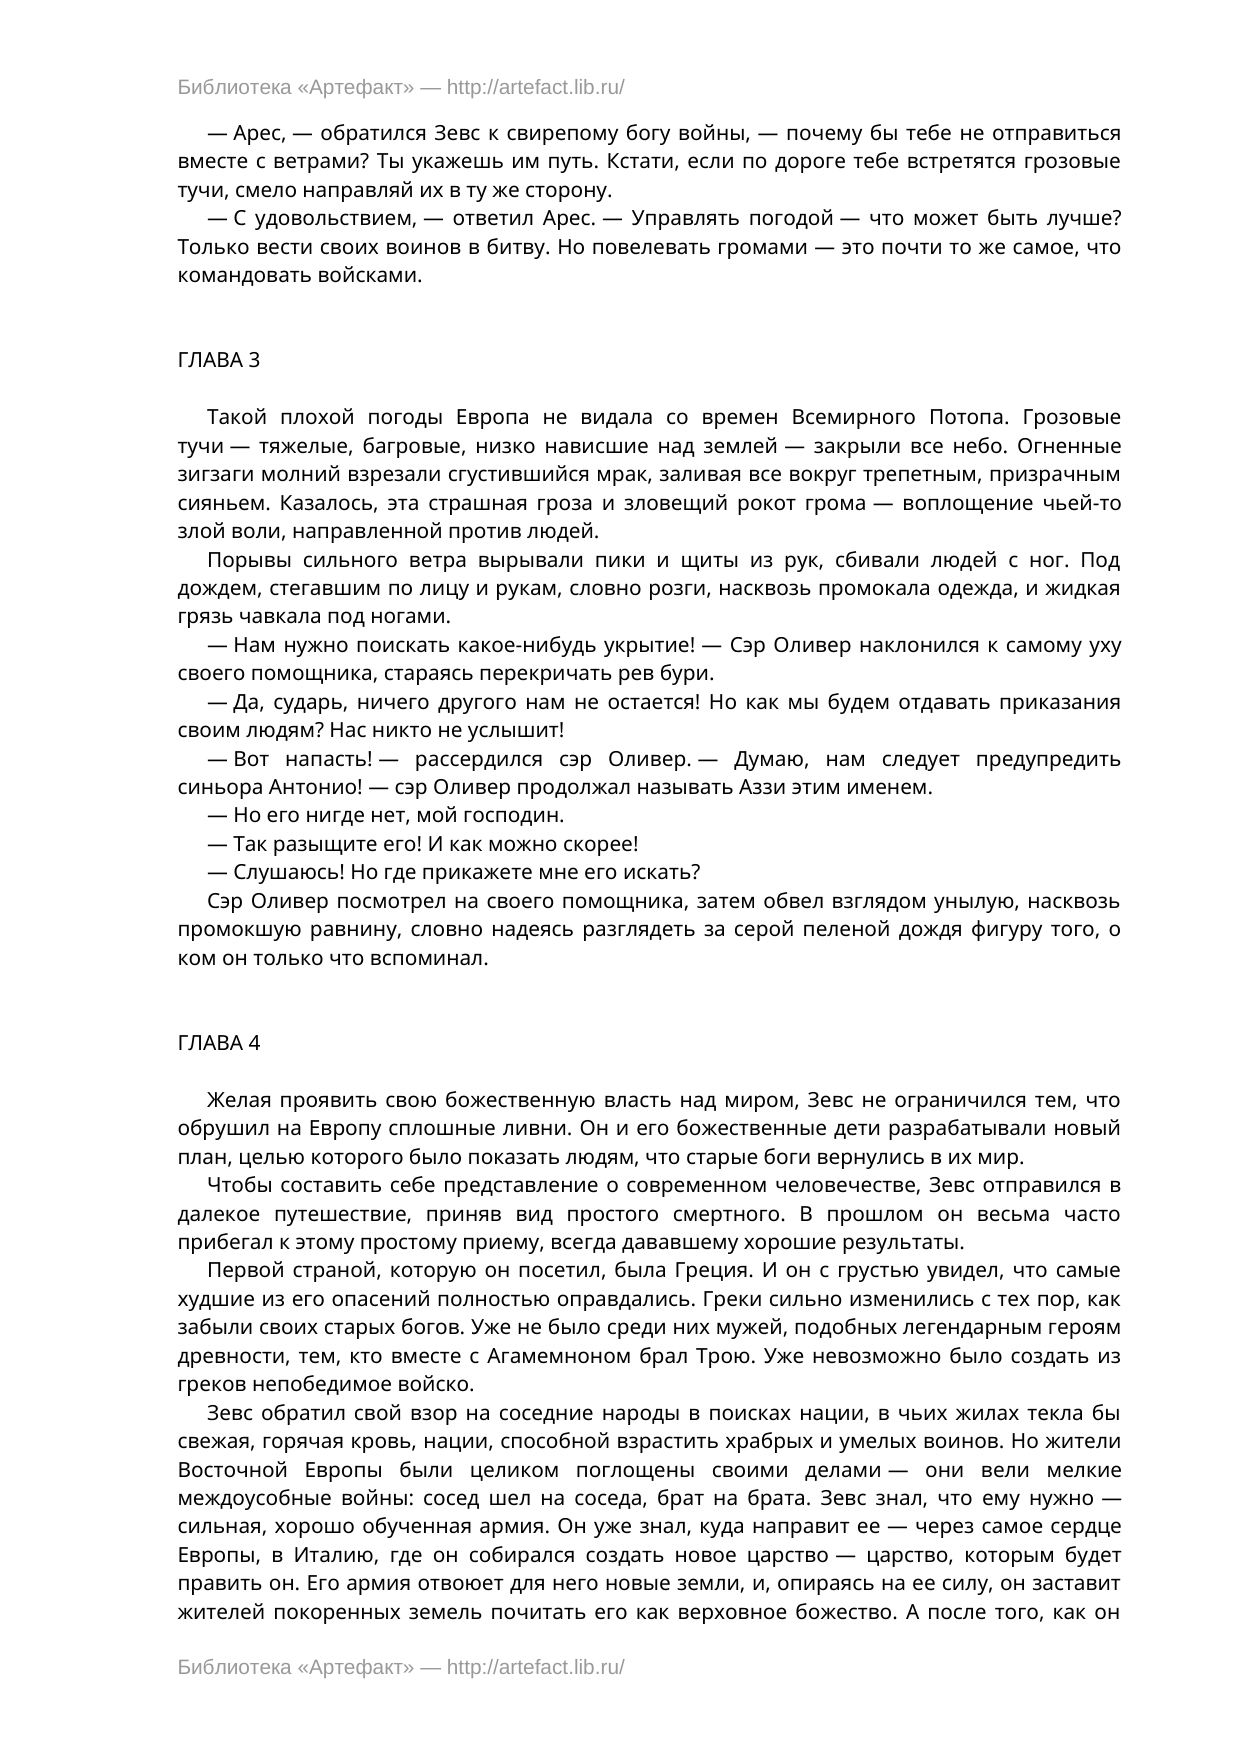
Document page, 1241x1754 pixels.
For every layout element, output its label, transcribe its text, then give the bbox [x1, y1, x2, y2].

text — Нам нужно поискать какое-нибудь укрытие! — Сэр Оливер наклонился к самому уху своего помощника, стараясь перекричать рев бури. [177, 630, 1122, 687]
text — Арес, — обратился Зевс к свирепому богу войны, — почему бы тебе не отправиться вместе с ветрами? Ты укажешь им путь. Кстати, если по дороге тебе встретятся грозовые тучи, смело направляй их в ту же сторону. [177, 118, 1122, 203]
text Сэр Оливер посмотрел на своего помощника, затем обвел взглядом унылую, насквозь промокшую равнину, словно надеясь разглядеть за серой пеленой дождя фигуру того, о ком он только что вспоминал. [177, 886, 1122, 971]
text Такой плохой погоды Европа не видала со времен Всемирного Потопа. Грозовые тучи — тяжелые, багровые, низко нависшие над землей — закрыли все небо. Огненные зигзаги молний взрезали сгустившийся мрак, заливая все вокруг трепетным, призрачным сияньем. Казалось, эта страшная гроза и зловещий рокот грома — воплощение чьей-то злой воли, направленной против людей. [177, 402, 1122, 545]
text — Вот напасть! — рассердился сэр Оливер. — Думаю, нам следует предупредить синьора Антонио! — сэр Оливер продолжал называть Аззи этим именем. [177, 744, 1122, 801]
text — Да, сударь, ничего другого нам не остается! Но как мы будем отдавать приказания своим людям? Нас никто не услышит! [177, 687, 1122, 744]
text Порывы сильного ветра вырывали пики и щиты из рук, сбивали людей с ног. Под дождем, стегавшим по лицу и рукам, словно розги, насквозь промокала одежда, и жидкая грязь чавкала под ногами. [177, 545, 1122, 630]
text Чтобы составить себе представление о современном человечестве, Зевс отправился в далекое путешествие, приняв вид простого смертного. В прошлом он весьма часто прибегал к этому простому приему, всегда дававшему хорошие результаты. [177, 1170, 1122, 1256]
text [177, 1398, 1122, 1625]
text ГЛАВА 4 [177, 1028, 1122, 1057]
text — Но его нигде нет, мой господин. [177, 801, 1122, 829]
text Первой страной, которую он посетил, была Греция. И он с грустью увидел, что самые худшие из его опасений полностью оправдались. Греки сильно изменились с тех пор, как забыли своих старых богов. Уже не было среди них мужей, подобных легендарным героям древности, тем, кто вместе с Агамемноном брал Трою. Уже невозможно было создать из греков непобедимое войско. [177, 1256, 1122, 1398]
text — Так разыщите его! И как можно скорее! [177, 829, 1122, 857]
text ГЛАВА 3 [177, 346, 1122, 374]
text — С удовольствием, — ответил Арес. — Управлять погодой — что может быть лучше? Только вести своих воинов в битву. Но повелевать громами — это почти то же самое, что командовать войсками. [177, 203, 1122, 289]
text Желая проявить свою божественную власть над миром, Зевс не ограничился тем, что обрушил на Европу сплошные ливни. Он и его божественные дети разрабатывали новый план, целью которого было показать людям, что старые боги вернулись в их мир. [177, 1085, 1122, 1170]
text — Слушаюсь! Но где прикажете мне его искать? [177, 857, 1122, 886]
